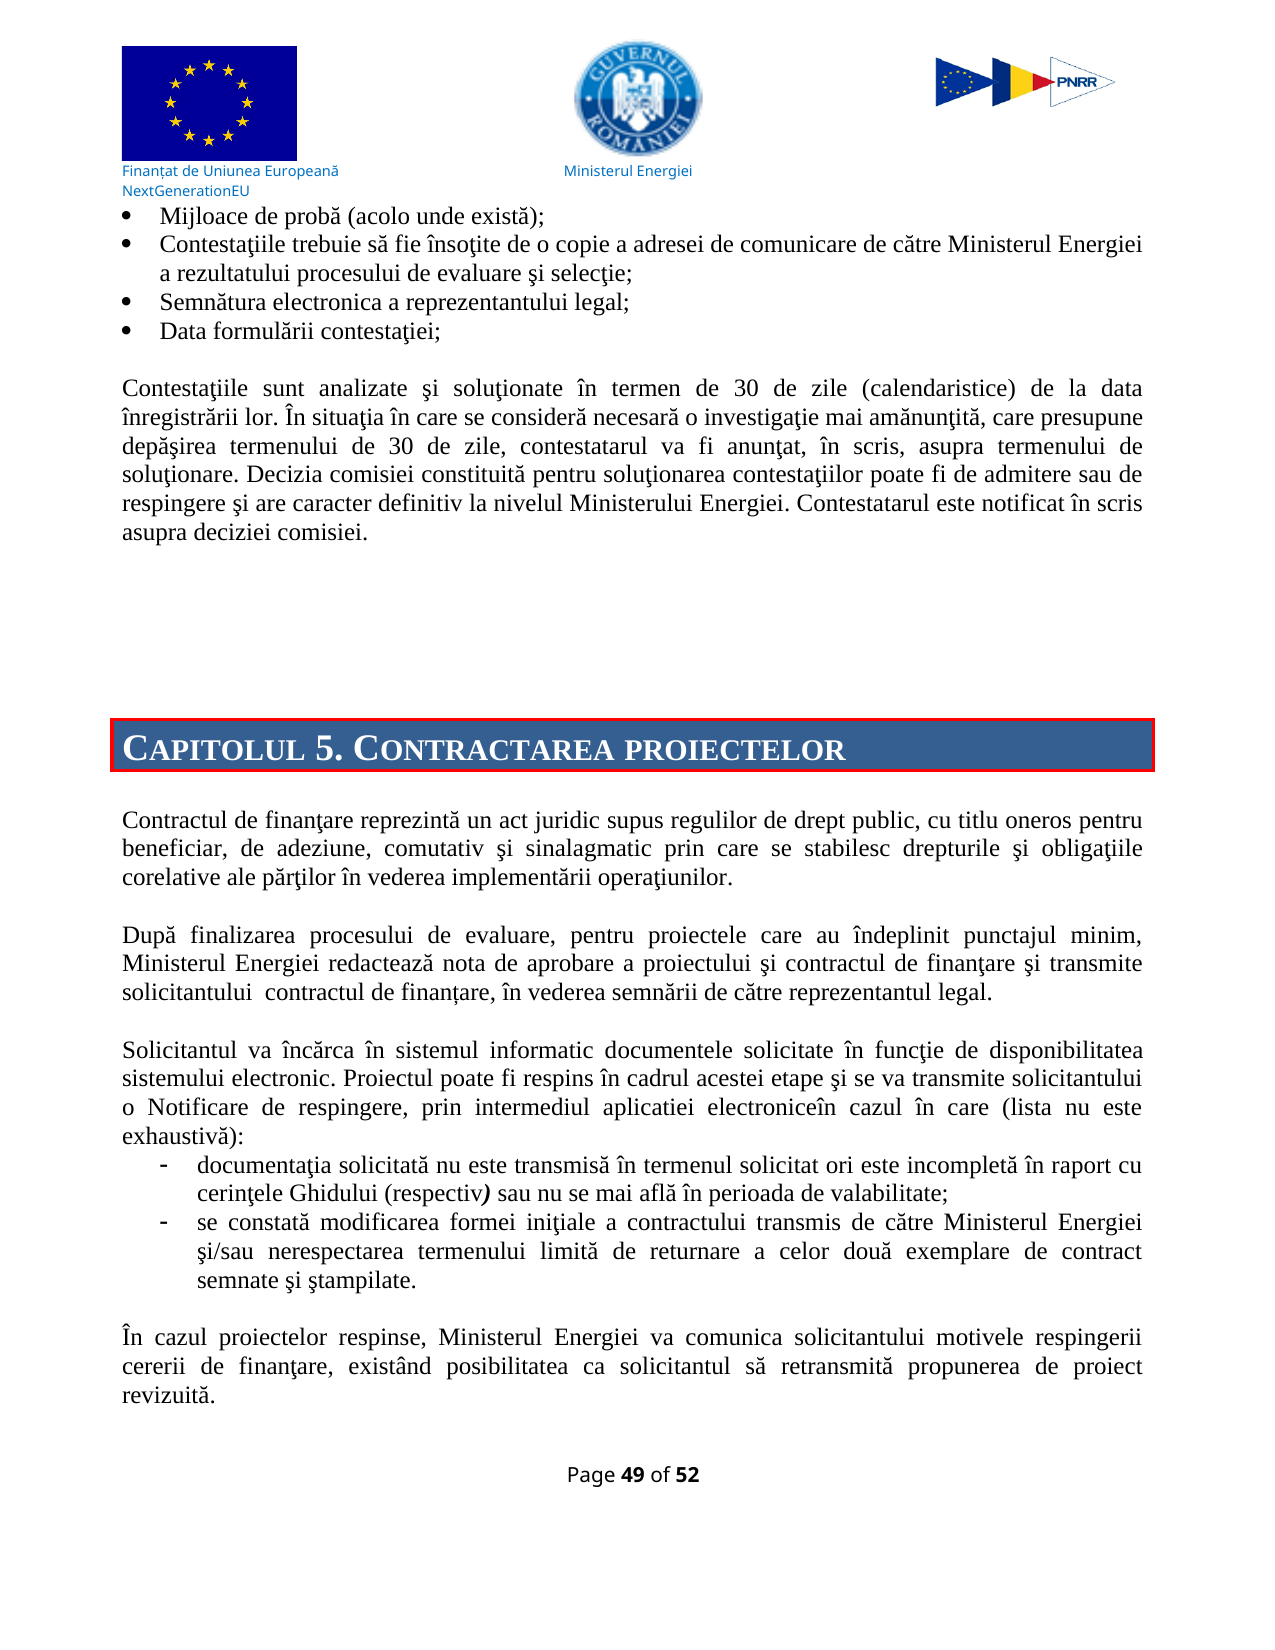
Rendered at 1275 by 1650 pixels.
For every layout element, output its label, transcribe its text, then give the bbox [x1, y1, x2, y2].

text După finalizarea procesului de evaluare, pentru proiectele care au îndeplinit punctajul minim, Ministerul Energiei redactează nota de aprobare a proiectului şi contractul de finanţare şi transmite solicitantului contractul de finanțare, în vederea semnării de către reprezentantul legal. [122, 920, 1144, 1006]
text Contractul de finanţare reprezintă un act juridic supus regulilor de drept public, cu titlu oneros pentru beneficiar, de adeziune, comutativ şi sinalagmatic prin care se stabilesc drepturile şi obligaţiile corelative ale părţilor în vederea implementării operaţiunilor. [122, 805, 1144, 891]
text Contestaţiile sunt analizate şi soluţionate în termen de 30 de zile (calendaristice) de la data înregistrării lor. În situaţia în care se consideră necesară o investigaţie mai amănunţită, care presupune depăşirea termenului de 30 de zile, contestatarul va fi anunţat, în scris, asupra termenului de soluţionare. Decizia comisiei constituită pentru soluţionarea contestaţiilor poate fi de admitere sau de respingere şi are caracter definitiv la nivelul Ministerului Energiei. Contestatarul este notificat în scris asupra deciziei comisiei. [122, 373, 1144, 546]
picture [550, 26, 728, 161]
text Solicitantul va încărca în sistemul informatic documentele solicitate în funcţie de disponibilitatea sistemului electronic. Proiectul poate fi respins în cadrul acestei etape şi se va transmite solicitantului o Notificare de respingere, prin intermediul aplicatiei electroniceîn cazul în care (lista nu este exhaustivă): [122, 1035, 1144, 1150]
list Mijloace de probă (acolo unde există); [122, 201, 1144, 229]
list Contestaţiile trebuie să fie însoţite de o copie a adresei de comunicare de către Ministerul Energiei a rezultatului procesului de evaluare şi selecţie; [122, 229, 1144, 287]
text Capitolul 5. Contractarea proiectelor [114, 721, 1152, 769]
list se constată modificarea formei iniţiale a contractului transmis de către Ministerul Energiei şi/sau nerespectarea termenului limită de returnare a celor două exemplare de contract semnate şi ştampilate. [159, 1207, 1144, 1293]
list Semnătura electronica a reprezentantului legal; [122, 287, 1144, 316]
list Data formulării contestaţiei; [122, 316, 1144, 344]
picture [922, 9, 1126, 161]
picture [121, 46, 297, 161]
list documentaţia solicitată nu este transmisă în termenul solicitat ori este incompletă în raport cu cerinţele Ghidului (respectiv) sau nu se mai află în perioada de valabilitate; [159, 1150, 1144, 1207]
text În cazul proiectelor respinse, Ministerul Energiei va comunica solicitantului motivele respingerii cererii de finanţare, existând posibilitatea ca solicitantul să retransmită propunerea de proiect revizuită. [122, 1322, 1144, 1408]
